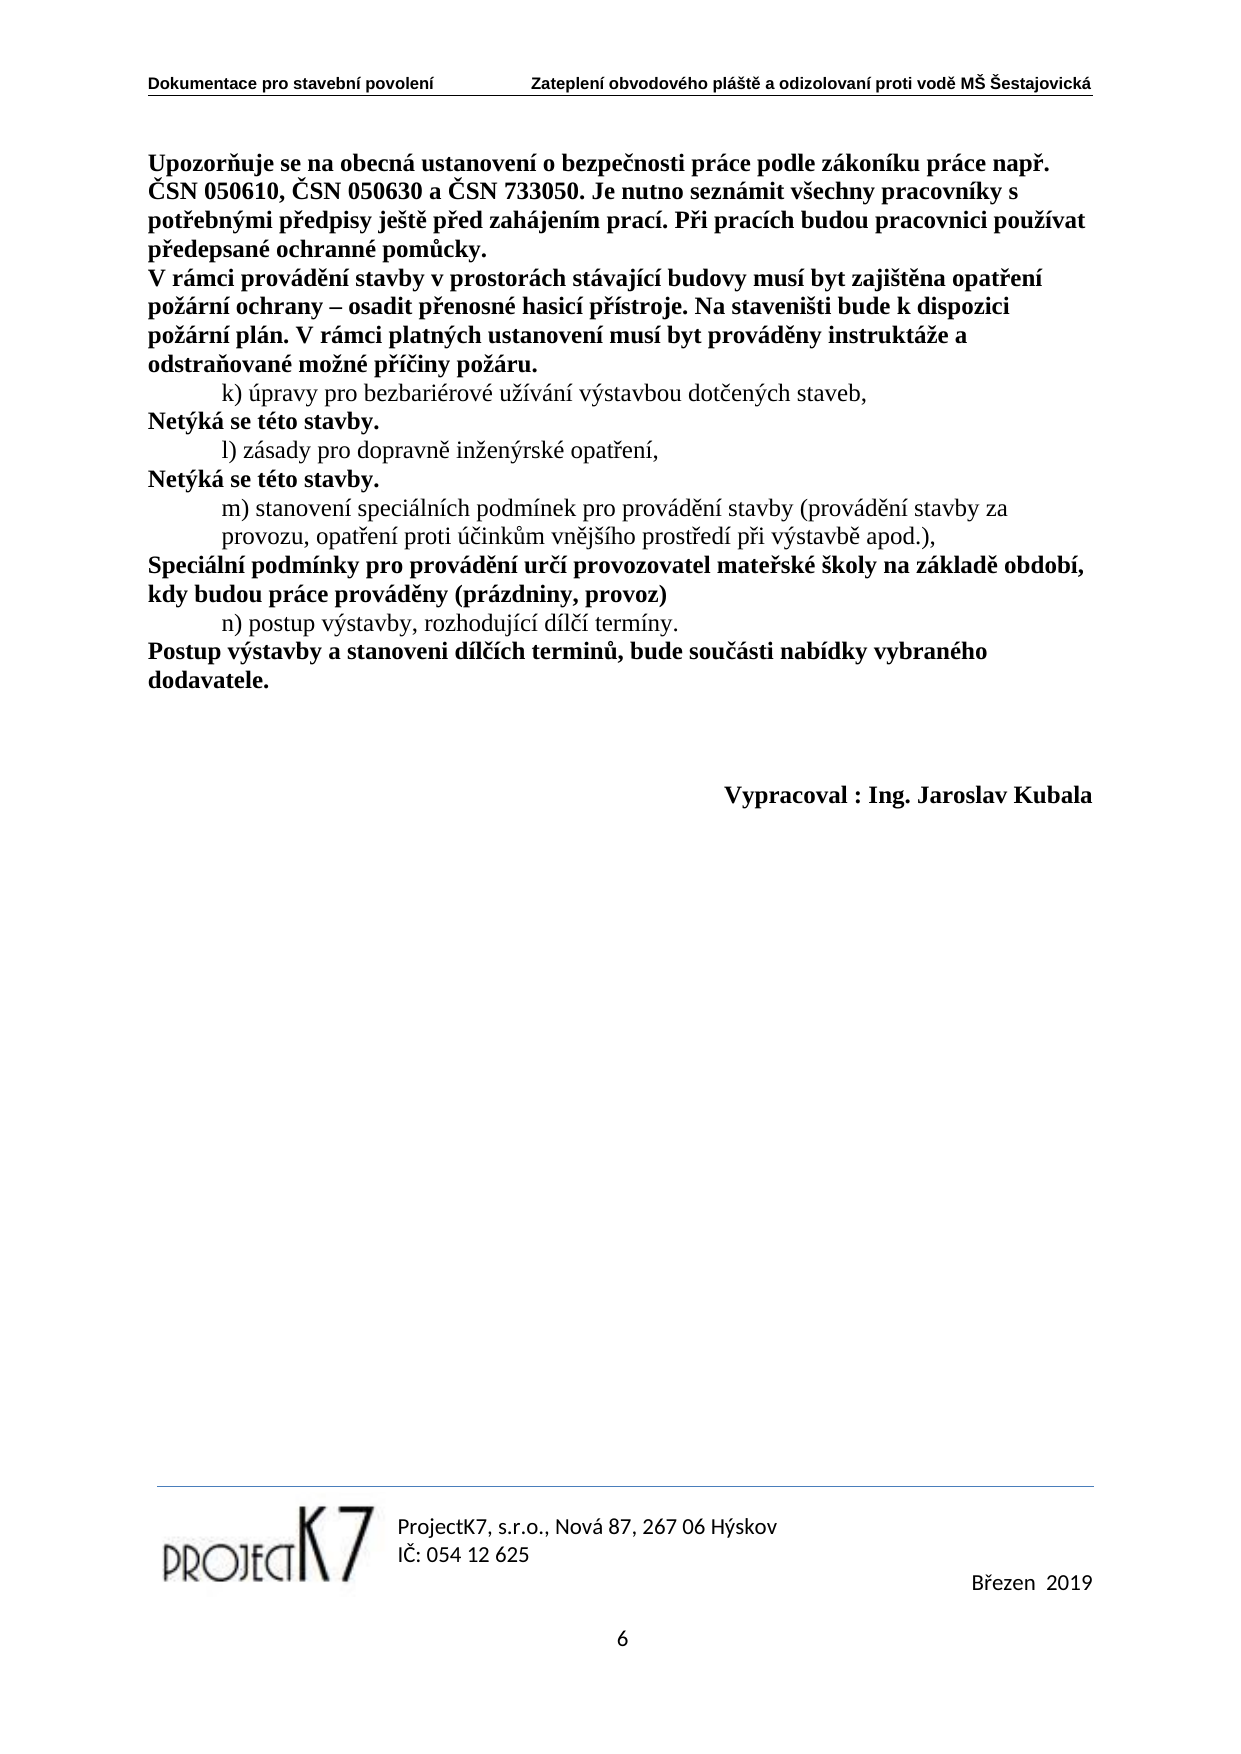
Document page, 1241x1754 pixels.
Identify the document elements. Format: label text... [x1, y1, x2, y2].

text Netýká se této stavby. [148, 406, 1093, 435]
text k) úpravy pro bezbariérové užívání výstavbou dotčených staveb, [148, 378, 1093, 406]
text Upozorňuje se na obecná ustanovení o bezpečnosti práce podle zákoníku práce např. ČSN 050610, ČSN 050630 a ČSN 733050. Je nutno seznámit všechny pracovníky s potřebnými předpisy ještě před zahájením prací. Při pracích budou pracovnici používat předepsané ochranné pomůcky. [148, 148, 1093, 263]
text n) postup výstavby, rozhodující dílčí termíny. [148, 608, 1093, 636]
text m) stanovení speciálních podmínek pro provádění stavby (provádění stavby za provozu, opatření proti účinkům vnějšího prostředí při výstavbě apod.), [221, 493, 1093, 550]
text Speciální podmínky pro provádění určí provozovatel mateřské školy na základě období, kdy budou práce prováděny (prázdniny, provoz) [148, 550, 1093, 608]
picture [148, 1492, 389, 1597]
text l) zásady pro dopravně inženýrské opatření, [148, 435, 1093, 464]
text Netýká se této stavby. [148, 464, 1093, 493]
text Vypracoval : Ing. Jaroslav Kubala [148, 780, 1093, 809]
text Postup výstavby a stanoveni dílčích terminů, bude součásti nabídky vybraného dodavatele. [148, 636, 1093, 694]
text V rámci provádění stavby v prostorách stávající budovy musí byt zajištěna opatření požární ochrany – osadit přenosné hasicí přístroje. Na staveništi bude k dispozici požární plán. V rámci platných ustanovení musí byt prováděny instruktáže a odstraňované možné příčiny požáru. [148, 263, 1093, 378]
